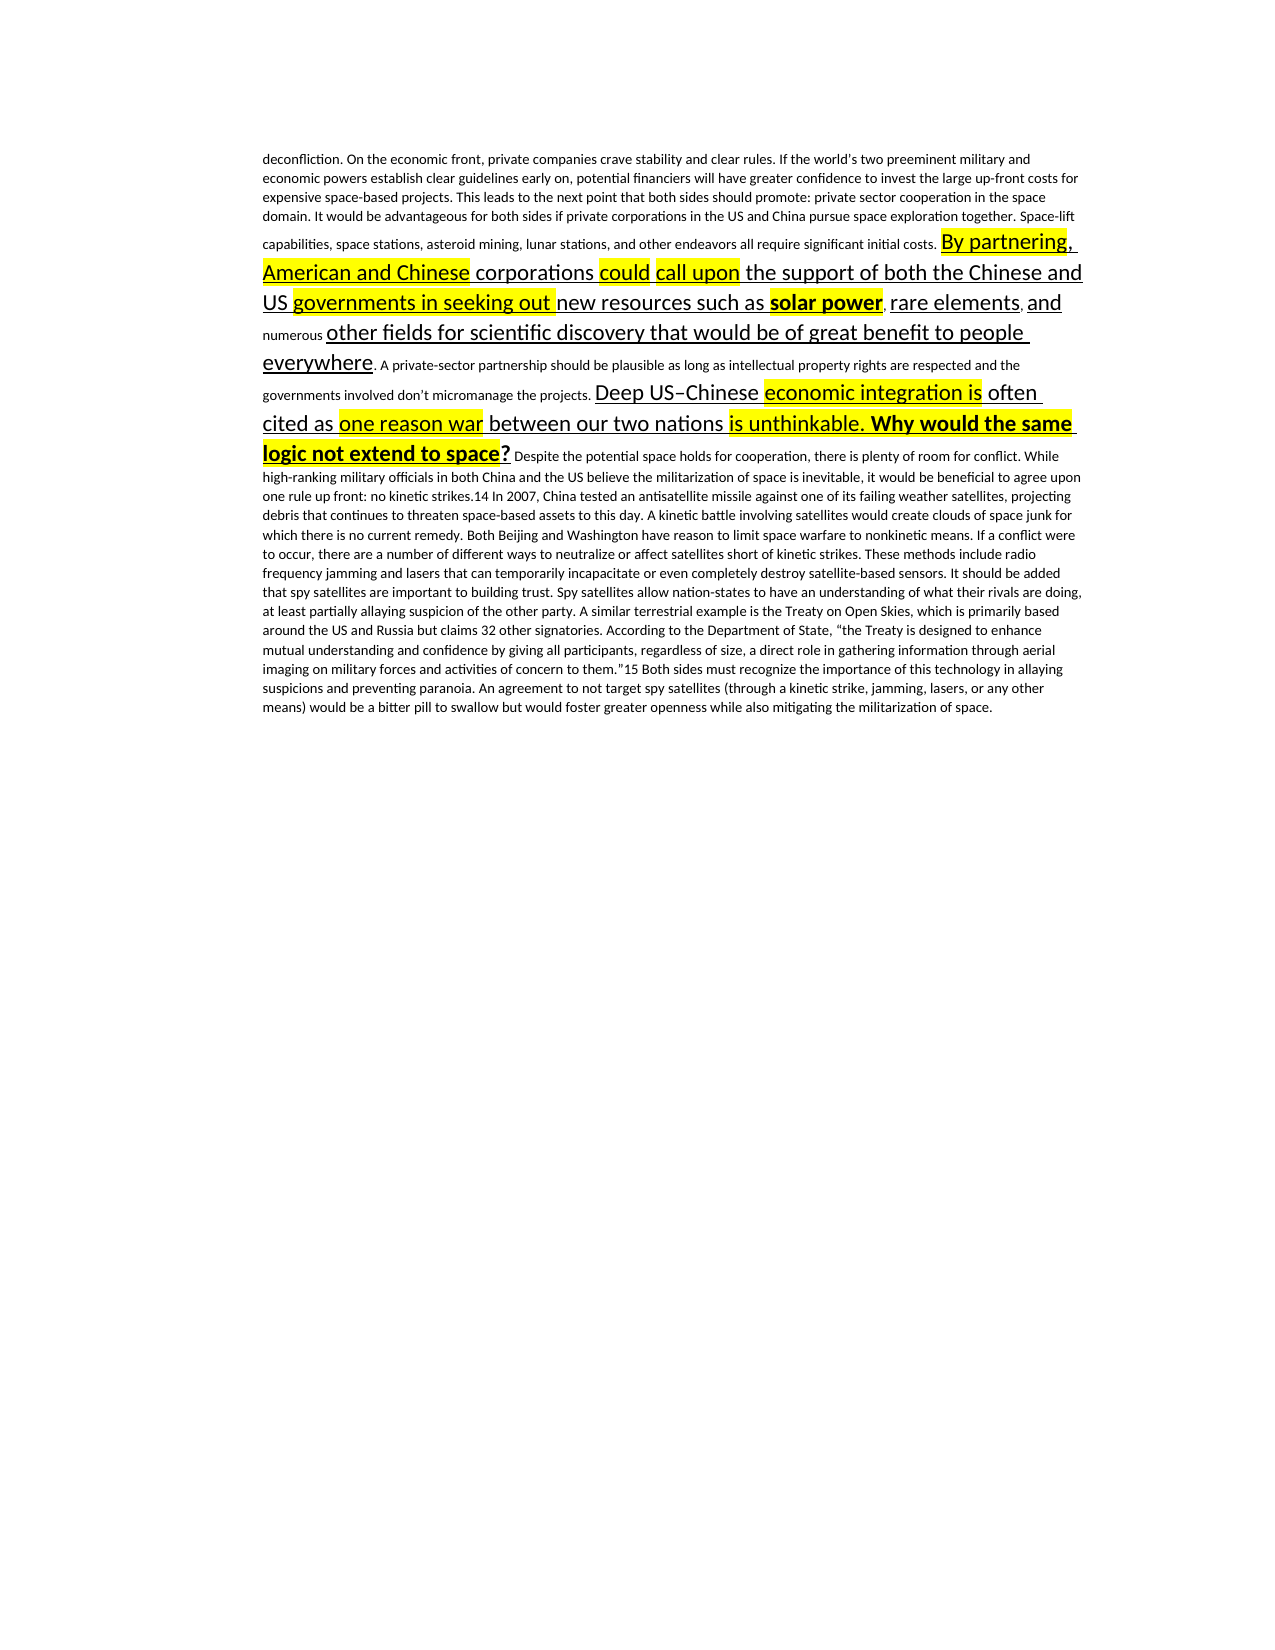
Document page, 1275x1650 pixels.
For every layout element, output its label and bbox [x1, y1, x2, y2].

text [262, 150, 1087, 716]
